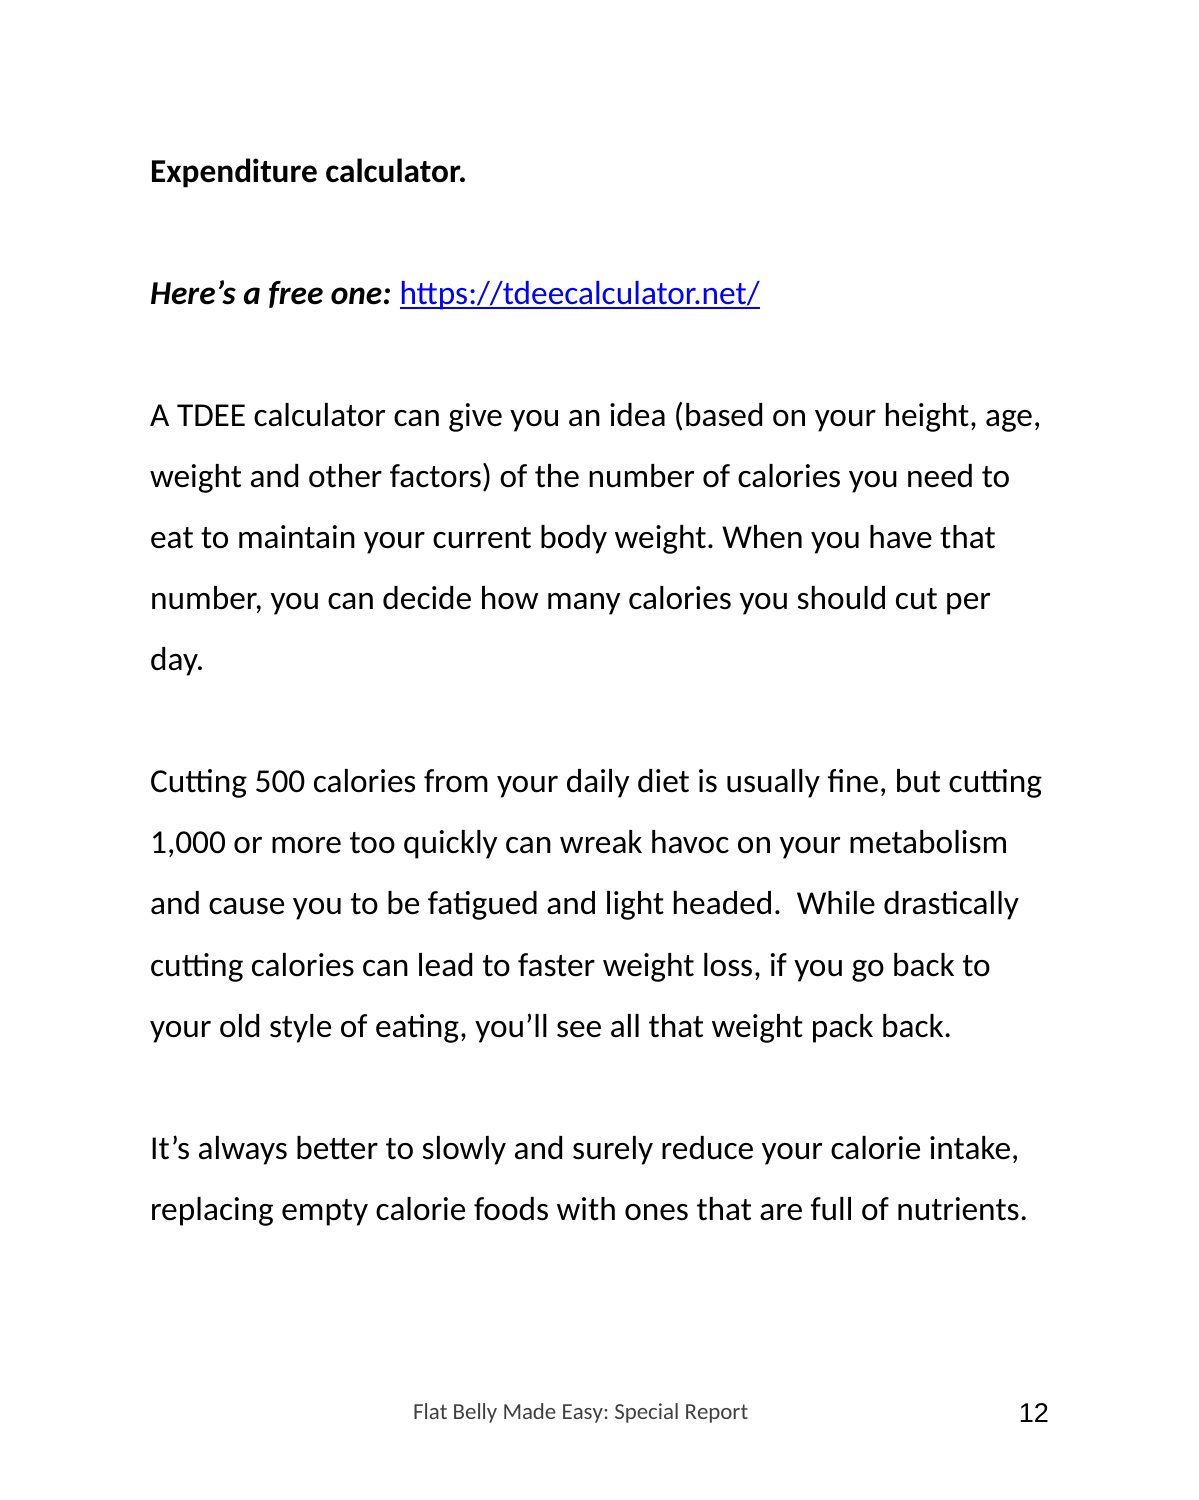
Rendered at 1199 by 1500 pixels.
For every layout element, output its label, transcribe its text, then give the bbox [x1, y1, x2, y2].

text A TDEE calculator can give you an idea (based on your height, age, weight and other factors) of the number of calories you need to eat to maintain your current body weight. When you have that number, you can decide how many calories you should cut per day. [150, 394, 1049, 679]
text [150, 150, 1049, 313]
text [150, 760, 1049, 1228]
